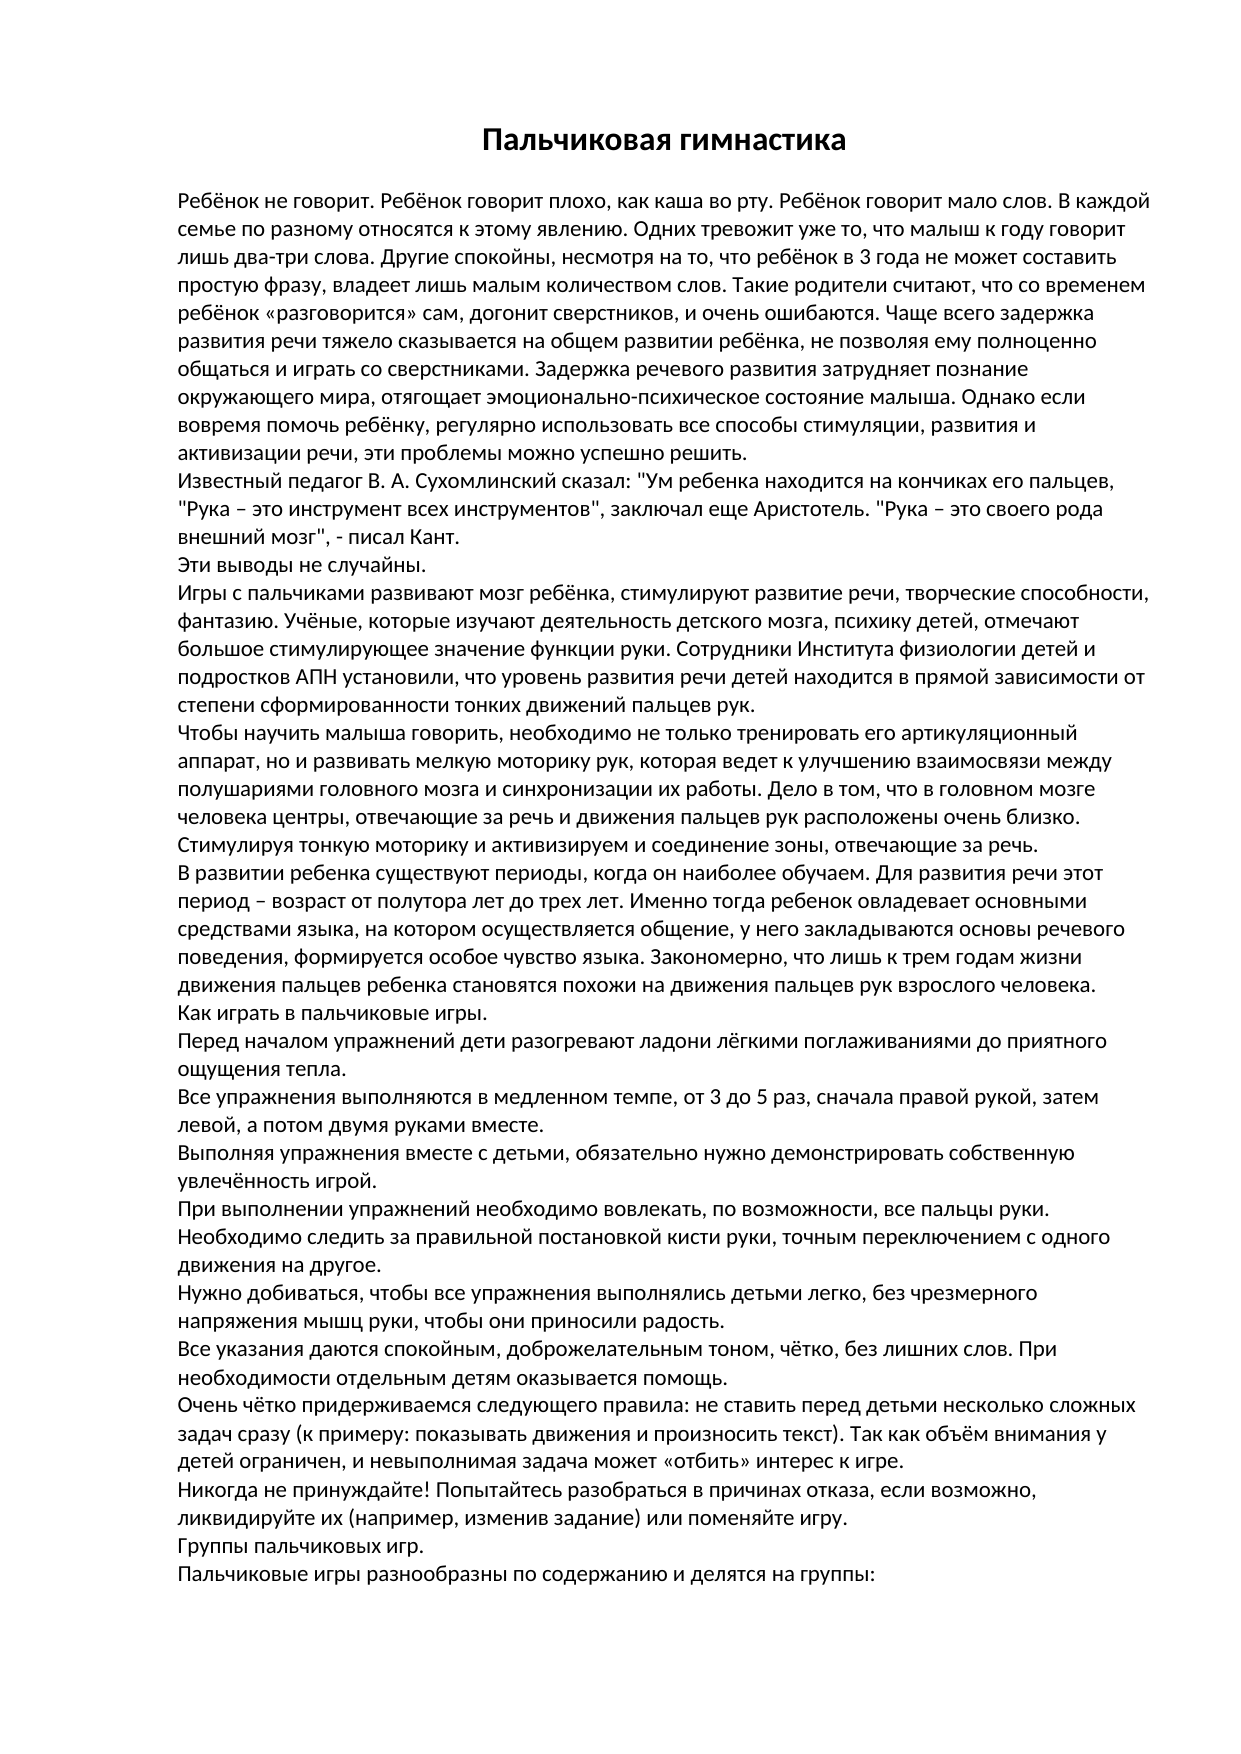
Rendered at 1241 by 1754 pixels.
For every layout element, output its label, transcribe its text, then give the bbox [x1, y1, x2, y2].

text При выполнении упражнений необходимо вовлекать, по возможности, все пальцы руки. [177, 1194, 1152, 1222]
text Перед началом упражнений дети разогревают ладони лёгкими поглаживаниями до приятного ощущения тепла. [177, 1026, 1152, 1082]
text Все указания даются спокойным, доброжелательным тоном, чётко, без лишних слов. При необходимости отдельным детям оказывается помощь. [177, 1334, 1152, 1391]
text Никогда не принуждайте! Попытайтесь разобраться в причинах отказа, если возможно, ликвидируйте их (например, изменив задание) или поменяйте игру. [177, 1475, 1152, 1531]
text Ребёнок не говорит. Ребёнок говорит плохо, как каша во рту. Ребёнок говорит мало слов. В каждой семье по разному относятся к этому явлению. Одних тревожит уже то, что малыш к году говорит лишь два-три слова. Другие спокойны, несмотря на то, что ребёнок в 3 года не может составить простую фразу, владеет лишь малым количеством слов. Такие родители считают, что со временем ребёнок «разговорится» сам, догонит сверстников, и очень ошибаются. Чаще всего задержка развития речи тяжело сказывается на общем развитии ребёнка, не позволяя ему полноценно общаться и играть со сверстниками. Задержка речевого развития затрудняет познание окружающего мира, отягощает эмоционально-психическое состояние малыша. Однако если вовремя помочь ребёнку, регулярно использовать все способы стимуляции, развития и активизации речи, эти проблемы можно успешно решить. [177, 186, 1152, 466]
text Пальчиковая гимнастика [177, 118, 1152, 159]
text Чтобы научить малыша говорить, необходимо не только тренировать его артикуляционный аппарат, но и развивать мелкую моторику рук, которая ведет к улучшению взаимосвязи между полушариями головного мозга и синхронизации их работы. Дело в том, что в головном мозге человека центры, отвечающие за речь и движения пальцев рук расположены очень близко. Стимулируя тонкую моторику и активизируем и соединение зоны, отвечающие за речь. [177, 718, 1152, 858]
text Как играть в пальчиковые игры. [177, 998, 1152, 1026]
text Игры с пальчиками развивают мозг ребёнка, стимулируют развитие речи, творческие способности, фантазию. Учёные, которые изучают деятельность детского мозга, психику детей, отмечают большое стимулирующее значение функции руки. Сотрудники Института физиологии детей и подростков АПН установили, что уровень развития речи детей находится в прямой зависимости от степени сформированности тонких движений пальцев рук. [177, 578, 1152, 718]
text Пальчиковые игры разнообразны по содержанию и делятся на группы: [177, 1559, 1152, 1587]
text Очень чётко придерживаемся следующего правила: не ставить перед детьми несколько сложных задач сразу (к примеру: показывать движения и произносить текст). Так как объём внимания у детей ограничен, и невыполнимая задача может «отбить» интерес к игре. [177, 1391, 1152, 1475]
text Эти выводы не случайны. [177, 550, 1152, 578]
text Нужно добиваться, чтобы все упражнения выполнялись детьми легко, без чрезмерного напряжения мышц руки, чтобы они приносили радость. [177, 1278, 1152, 1334]
text Необходимо следить за правильной постановкой кисти руки, точным переключением с одного движения на другое. [177, 1222, 1152, 1278]
text Известный педагог В. А. Сухомлинский сказал: "Ум ребенка находится на кончиках его пальцев, "Рука – это инструмент всех инструментов", заключал еще Аристотель. "Рука – это своего рода внешний мозг", - писал Кант. [177, 466, 1152, 550]
text В развитии ребенка существуют периоды, когда он наиболее обучаем. Для развития речи этот период – возраст от полутора лет до трех лет. Именно тогда ребенок овладевает основными средствами языка, на котором осуществляется общение, у него закладываются основы речевого поведения, формируется особое чувство языка. Закономерно, что лишь к трем годам жизни движения пальцев ребенка становятся похожи на движения пальцев рук взрослого человека. [177, 858, 1152, 998]
text Группы пальчиковых игр. [177, 1531, 1152, 1559]
text Все упражнения выполняются в медленном темпе, от 3 до 5 раз, сначала правой рукой, затем левой, а потом двумя руками вместе. [177, 1082, 1152, 1138]
text Выполняя упражнения вместе с детьми, обязательно нужно демонстрировать собственную увлечённость игрой. [177, 1138, 1152, 1194]
